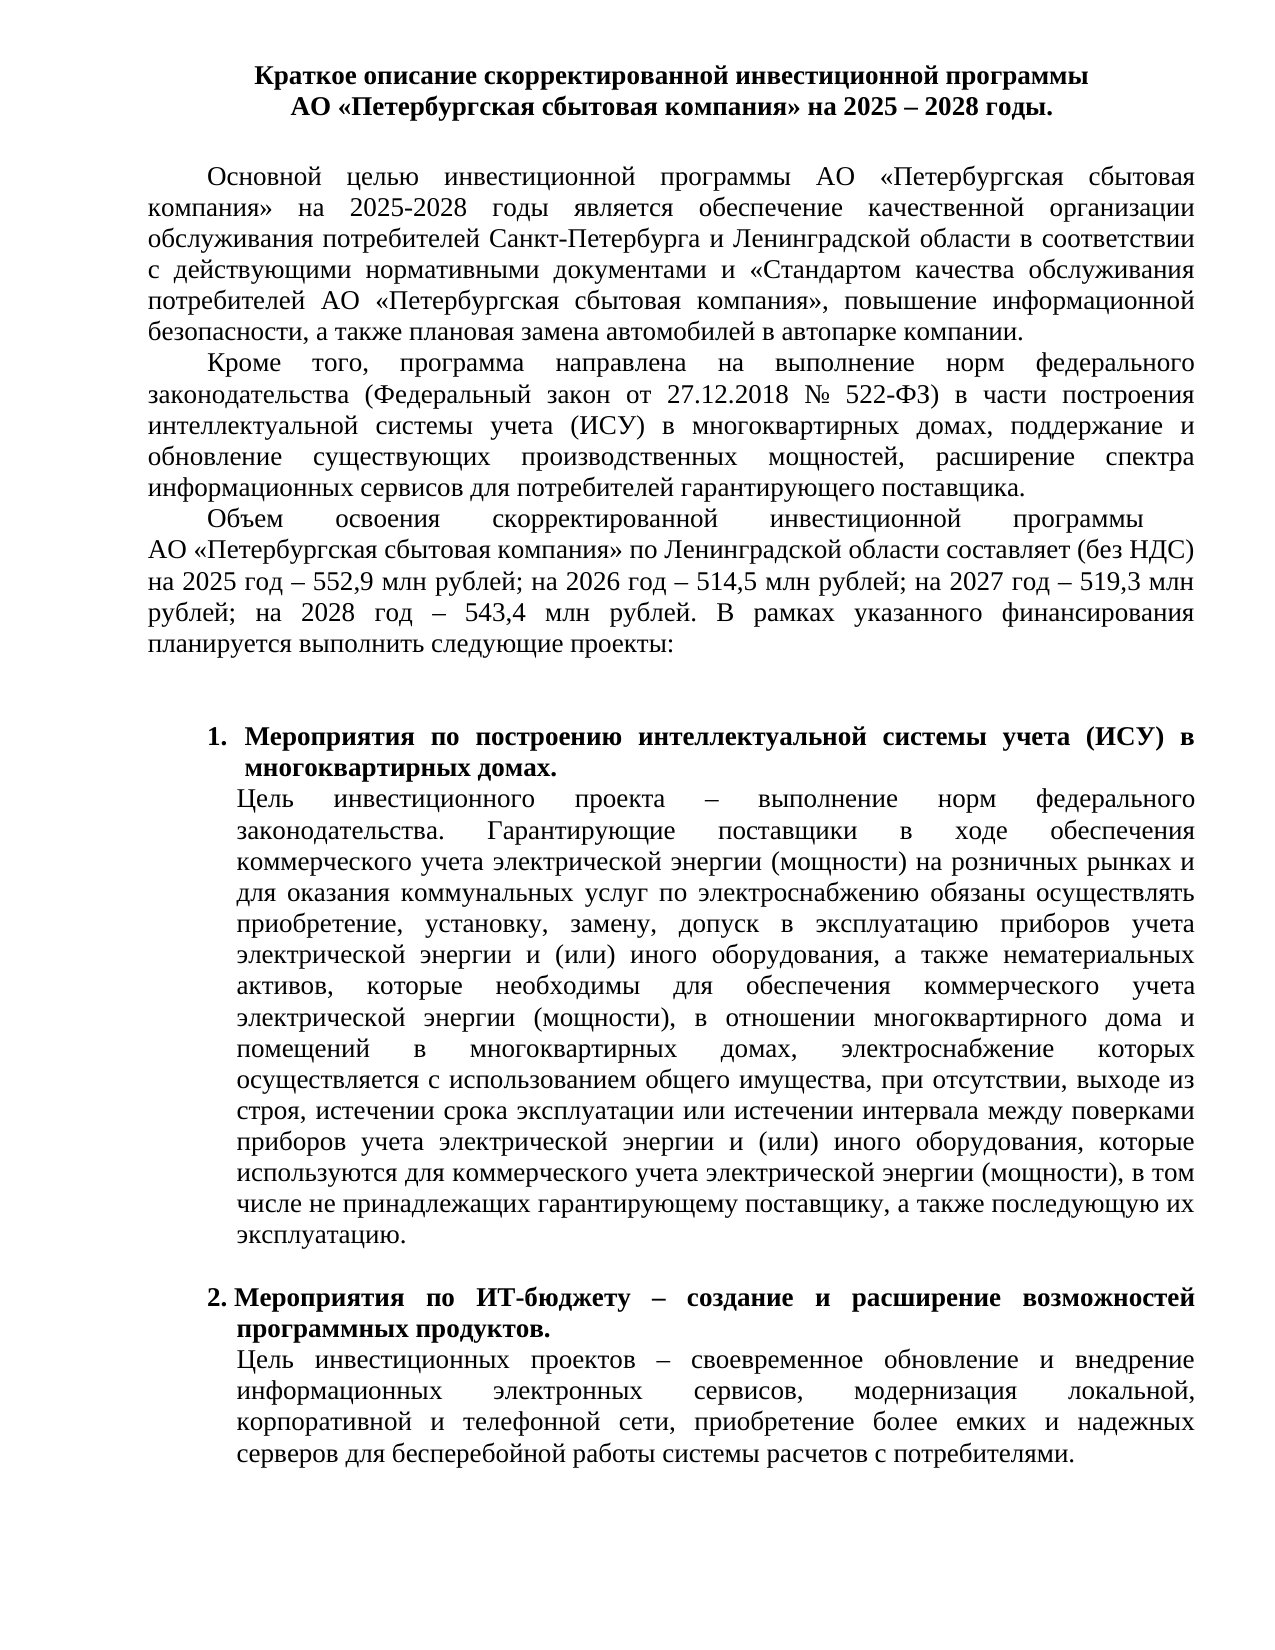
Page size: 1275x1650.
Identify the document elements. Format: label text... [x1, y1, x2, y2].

list Мероприятия по построению интеллектуальной системы учета (ИСУ) в многоквартирных домах. [207, 720, 1196, 783]
text 2. Мероприятия по ИТ-бюджету – создание и расширение возможностей программных продуктов. [207, 1281, 1196, 1343]
text Основной целью инвестиционной программы АО «Петербургская сбытовая компания» на 2025-2028 годы является обеспечение качественной организации обслуживания потребителей Санкт-Петербурга и Ленинградской области в соответствии с действующими нормативными документами и «Стандартом качества обслуживания потребителей АО «Петербургская сбытовая компания», повышение информационной безопасности, а также плановая замена автомобилей в автопарке компании. [148, 160, 1196, 347]
text Кроме того, программа направлена на выполнение норм федерального законодательства (Федеральный закон от 27.12.2018 № 522-ФЗ) в части построения интеллектуальной системы учета (ИСУ) в многоквартирных домах, поддержание и обновление существующих производственных мощностей, расширение спектра информационных сервисов для потребителей гарантирующего поставщика. [148, 347, 1196, 502]
text Цель инвестиционного проекта – выполнение норм федерального законодательства. Гарантирующие поставщики в ходе обеспечения коммерческого учета электрической энергии (мощности) на розничных рынках и для оказания коммунальных услуг по электроснабжению обязаны осуществлять приобретение, установку, замену, допуск в эксплуатацию приборов учета электрической энергии и (или) иного оборудования, а также нематериальных активов, которые необходимы для обеспечения коммерческого учета электрической энергии (мощности), в отношении многоквартирного дома и помещений в многоквартирных домах, электроснабжение которых осуществляется с использованием общего имущества, при отсутствии, выходе из строя, истечении срока эксплуатации или истечении интервала между поверками приборов учета электрической энергии и (или) иного оборудования, которые используются для коммерческого учета электрической энергии (мощности), в том числе не принадлежащих гарантирующему поставщику, а также последующую их эксплуатацию. [236, 783, 1196, 1250]
text Цель инвестиционных проектов – своевременное обновление и внедрение информационных электронных сервисов, модернизация локальной, корпоративной и телефонной сети, приобретение более емких и надежных серверов для бесперебойной работы системы расчетов с потребителями. [236, 1343, 1196, 1468]
text Объем освоения скорректированной инвестиционной программы АО «Петербургская сбытовая компания» по Ленинградской области составляет (без НДС) на 2025 год – 552,9 млн рублей; на 2026 год – 514,5 млн рублей; на 2027 год – 519,3 млн рублей; на 2028 год – 543,4 млн рублей. В рамках указанного финансирования планируется выполнить следующие проекты: [148, 502, 1196, 658]
text Краткое описание скорректированной инвестиционной программы [148, 59, 1196, 90]
text АО «Петербургская сбытовая компания» на 2025 – 2028 годы. [148, 90, 1196, 121]
